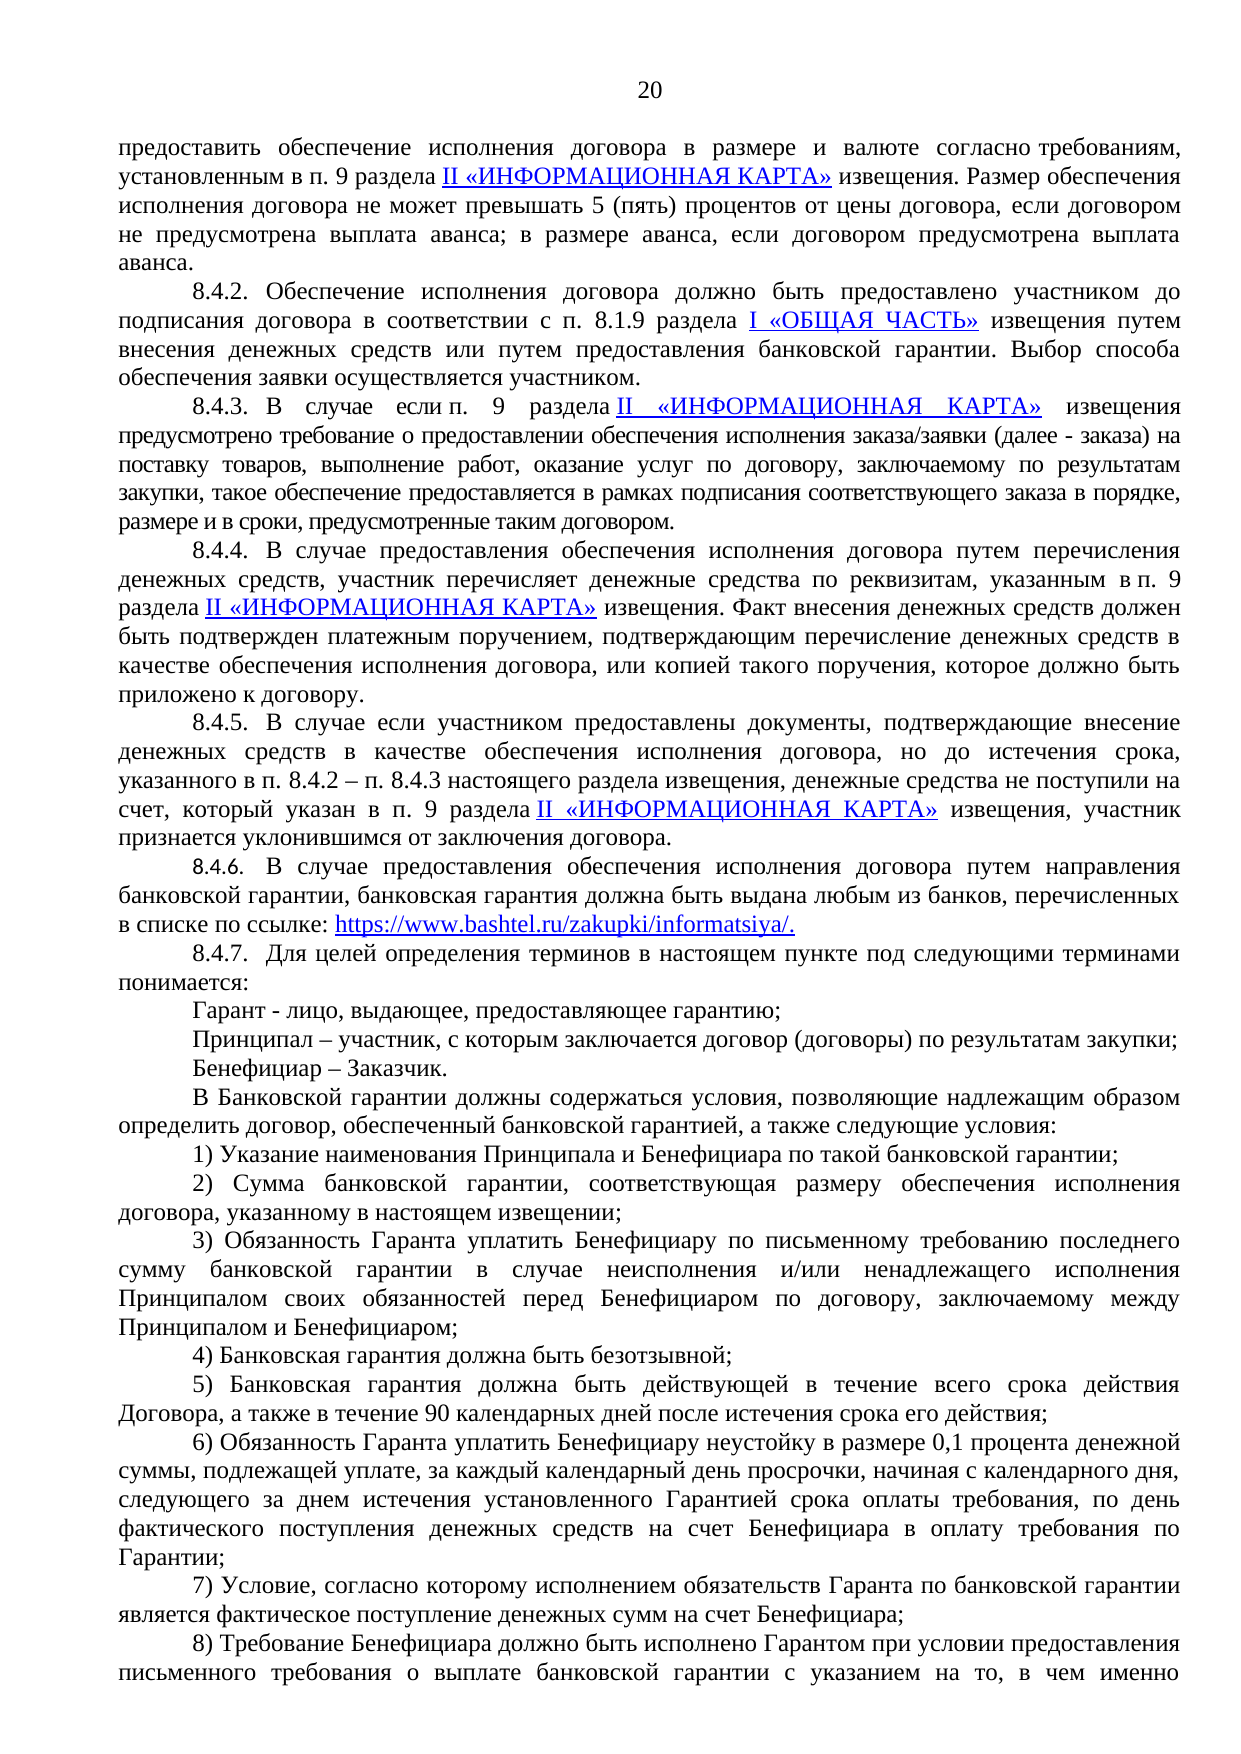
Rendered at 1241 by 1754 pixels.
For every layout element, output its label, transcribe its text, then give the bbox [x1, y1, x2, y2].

text 7) Условие, согласно которому исполнением обязательств Гаранта по банковской гарантии является фактическое поступление денежных сумм на счет Бенефициара; [118, 1570, 1181, 1628]
text 1) Указание наименования Принципала и Бенефициара по такой банковской гарантии; [118, 1139, 1181, 1168]
list В случае предоставления обеспечения исполнения договора путем перечисления денежных средств, участник перечисляет денежные средства по реквизитам, указанным в п. 9 раздела II «ИНФОРМАЦИОННАЯ КАРТА» извещения. Факт внесения денежных средств должен быть подтвержден платежным поручением, подтверждающим перечисление денежных средств в качестве обеспечения исполнения договора, или копией такого поручения, которое должно быть приложено к договору. [118, 535, 1181, 707]
text Бенефициар – Заказчик. [118, 1053, 1181, 1082]
text 5) Банковская гарантия должна быть действующей в течение всего срока действия Договора, а также в течение 90 календарных дней после истечения срока его действия; [118, 1369, 1181, 1427]
list Обеспечение исполнения договора должно быть предоставлено участником до подписания договора в соответствии с п. 8.1.9 раздела I «ОБЩАЯ ЧАСТЬ» извещения путем внесения денежных средств или путем предоставления банковской гарантии. Выбор способа обеспечения заявки осуществляется участником. [118, 276, 1181, 391]
text 4) Банковская гарантия должна быть безотзывной; [118, 1340, 1181, 1369]
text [118, 1628, 1181, 1685]
text Принципал – участник, с которым заключается договор (договоры) по результатам закупки; [118, 1024, 1181, 1053]
text В Банковской гарантии должны содержаться условия, позволяющие надлежащим образом определить договор, обеспеченный банковской гарантией, а также следующие условия: [118, 1082, 1181, 1139]
list Для целей определения терминов в настоящем пункте под следующими терминами понимается: [118, 938, 1181, 995]
list В случае если п. 9 раздела II «ИНФОРМАЦИОННАЯ КАРТА» извещения предусмотрено требование о предоставлении обеспечения исполнения заказа/заявки (далее - заказа) на поставку товаров, выполнение работ, оказание услуг по договору, заключаемому по результатам закупки, такое обеспечение предоставляется в рамках подписания соответствующего заказа в порядке, размере и в сроки, предусмотренные таким договором. [118, 391, 1181, 535]
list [118, 132, 1181, 276]
text Гарант - лицо, выдающее, предоставляющее гарантию; [118, 995, 1181, 1024]
text 6) Обязанность Гаранта уплатить Бенефициару неустойку в размере 0,1 процента денежной суммы, подлежащей уплате, за каждый календарный день просрочки, начиная с календарного дня, следующего за днем истечения установленного Гарантией срока оплаты требования, по день фактического поступления денежных средств на счет Бенефициара в оплату требования по Гарантии; [118, 1427, 1181, 1570]
text 3) Обязанность Гаранта уплатить Бенефициару по письменному требованию последнего сумму банковской гарантии в случае неисполнения и/или ненадлежащего исполнения Принципалом своих обязанностей перед Бенефициаром по договору, заключаемому между Принципалом и Бенефициаром; [118, 1225, 1181, 1340]
list В случае предоставления обеспечения исполнения договора путем направления банковской гарантии, банковская гарантия должна быть выдана любым из банков, перечисленных в списке по ссылке: https://www.bashtel.ru/zakupki/informatsiya/. [118, 851, 1181, 938]
text 2) Сумма банковской гарантии, соответствующая размеру обеспечения исполнения договора, указанному в настоящем извещении; [118, 1168, 1181, 1225]
list В случае если участником предоставлены документы, подтверждающие внесение денежных средств в качестве обеспечения исполнения договора, но до истечения срока, указанного в п. 8.4.2 – п. 8.4.3 настоящего раздела извещения, денежные средства не поступили на счет, который указан в п. 9 раздела II «ИНФОРМАЦИОННАЯ КАРТА» извещения, участник признается уклонившимся от заключения договора. [118, 707, 1181, 851]
